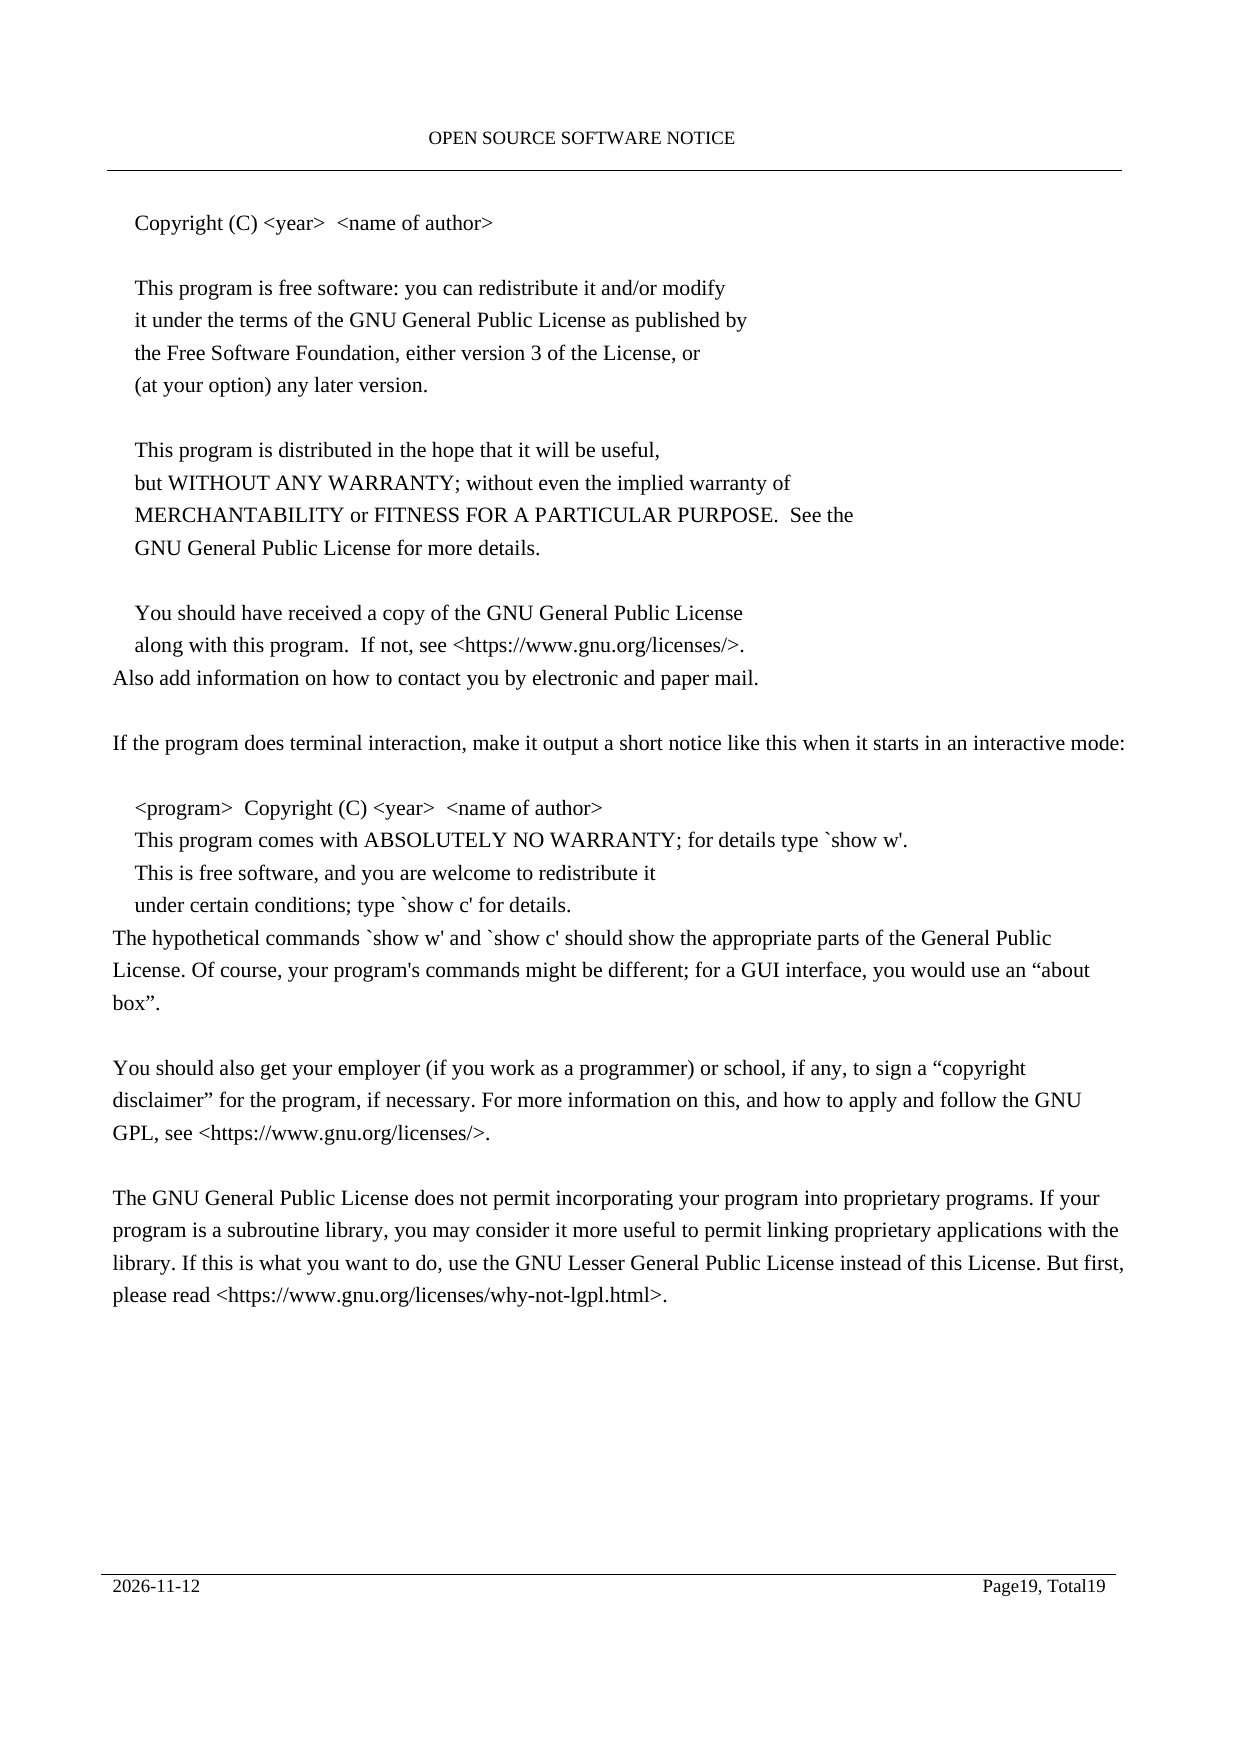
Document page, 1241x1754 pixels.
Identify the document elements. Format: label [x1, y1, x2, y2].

text [112, 206, 1128, 1441]
